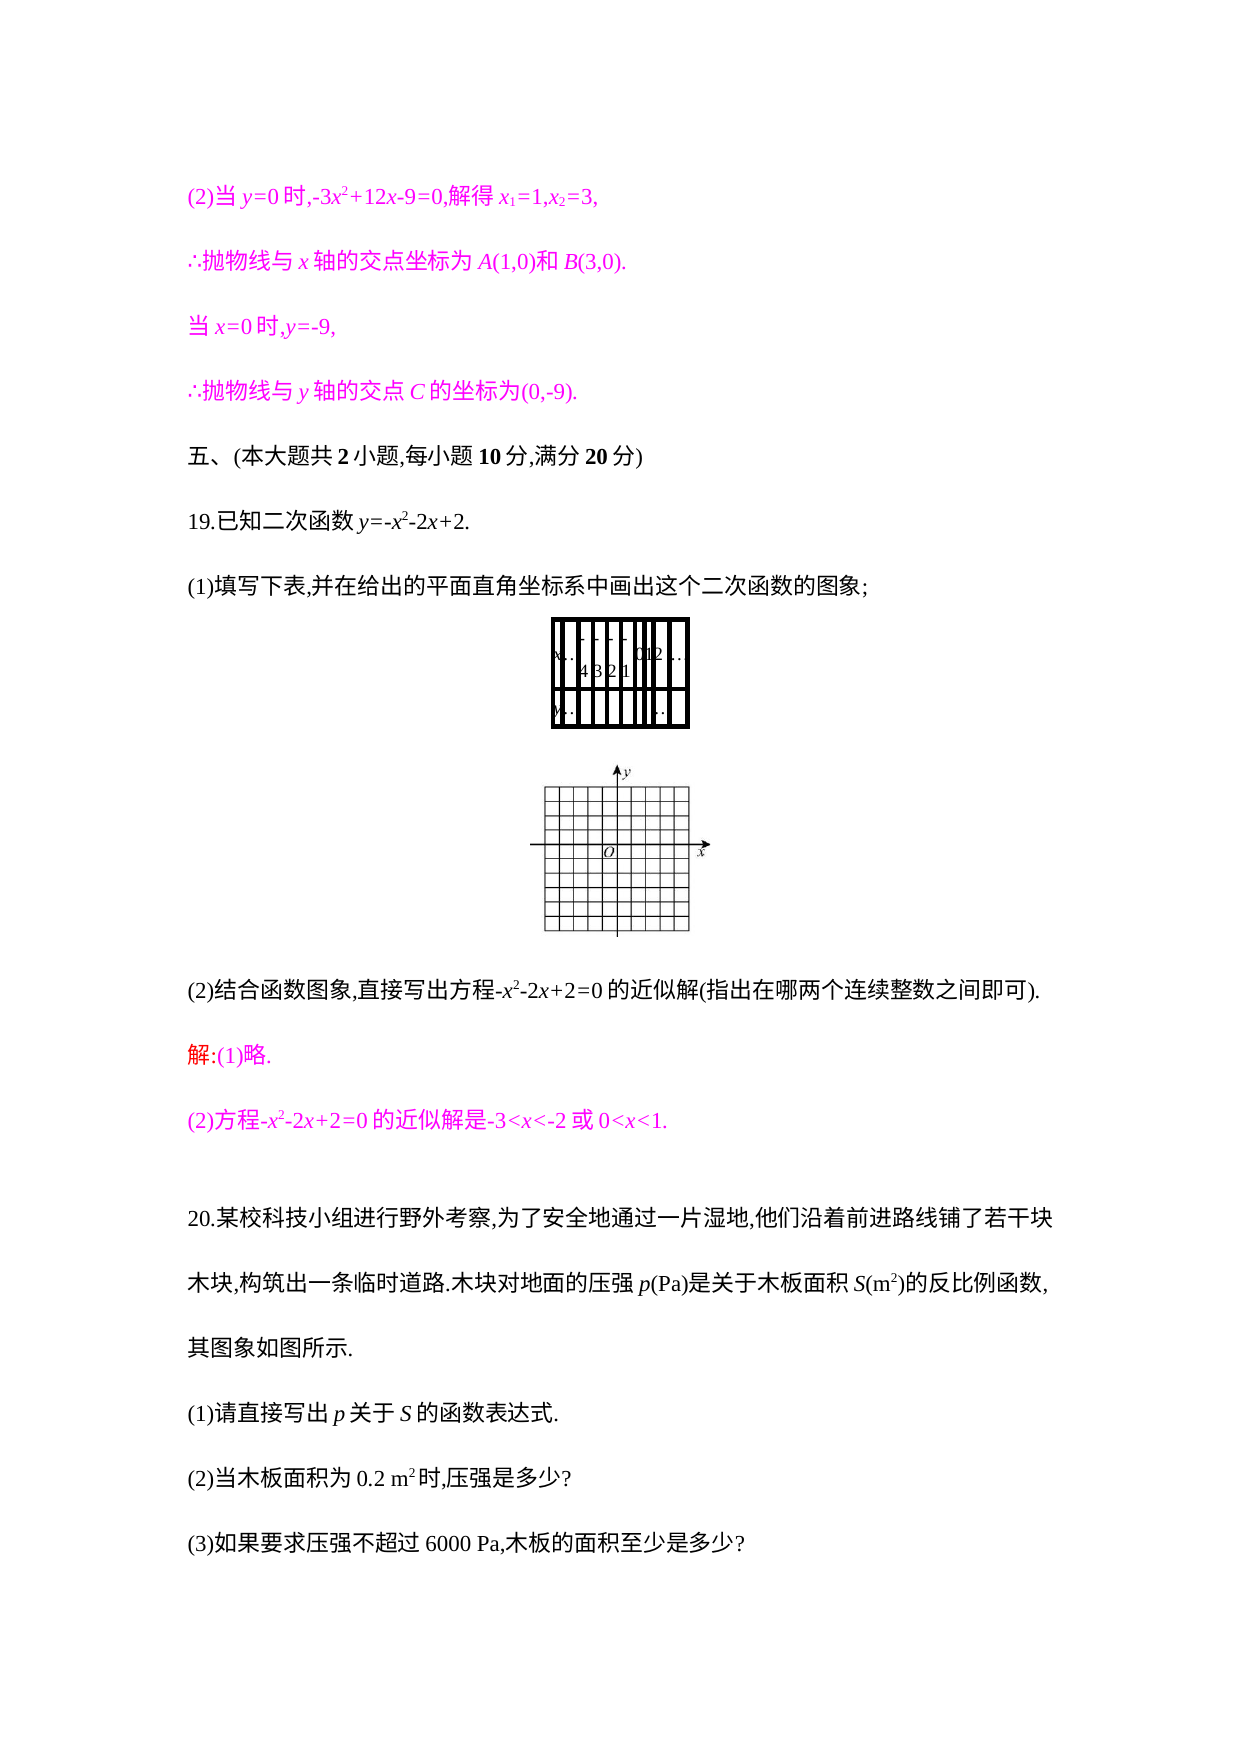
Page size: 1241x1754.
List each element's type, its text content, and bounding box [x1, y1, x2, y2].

picture [530, 761, 711, 937]
table_cell [637, 691, 642, 724]
text 解:(1)略. [187, 1021, 1053, 1086]
text (2)当y=0时,-3x2+12x-9=0,解得x1=1,x2=3, [187, 162, 1053, 227]
table_cell [609, 691, 619, 724]
table_header … [672, 622, 685, 687]
text (2)结合函数图象,直接写出方程-x2-2x+2=0的近似解(指出在哪两个连续整数之间即可). [187, 956, 1053, 1021]
text 五、(本大题共2小题,每小题10分,满分20分) [187, 422, 1053, 487]
text (3)如果要求压强不超过6000 Pa,木板的面积至少是多少? [187, 1508, 1053, 1573]
table_cell [595, 691, 605, 724]
text ∴抛物线与y轴的交点C的坐标为(0,-9). [187, 357, 1053, 422]
text 20.某校科技小组进行野外考察,为了安全地通过一片湿地,他们沿着前进路线铺了若干块木块,构筑出一条临时道路.木块对地面的压强p(Pa)是关于木板面积S(m2)的反比例函数,其图象如图所示. [187, 1183, 1053, 1378]
text (1)请直接写出p关于S的函数表达式. [187, 1378, 1053, 1443]
text 19.已知二次函数y=-x2-2x+2. [187, 487, 1053, 552]
table_cell [581, 691, 591, 724]
text (1)填写下表,并在给出的平面直角坐标系中画出这个二次函数的图象; [187, 552, 1053, 617]
table_cell [672, 691, 685, 724]
table_cell [647, 691, 651, 724]
text 当x=0时,y=-9, [187, 292, 1053, 357]
text (2)当木板面积为0.2 m2时,压强是多少? [187, 1443, 1053, 1508]
text (2)方程-x2-2x+2=0的近似解是-3<x<-2或0<x<1. [187, 1086, 1053, 1151]
text ∴抛物线与x轴的交点坐标为A(1,0)和B(3,0). [187, 227, 1053, 292]
table_cell [623, 691, 633, 724]
